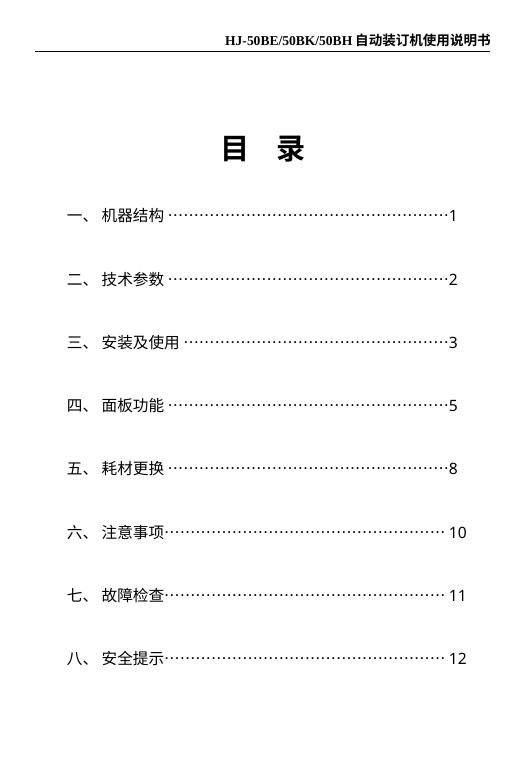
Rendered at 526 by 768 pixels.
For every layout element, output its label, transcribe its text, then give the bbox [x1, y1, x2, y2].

text 六、 注意事项……………………………………………… 10 [35, 514, 490, 548]
text 目 录 [35, 123, 490, 169]
text 五、 耗材更换 ………………………………………………8 [35, 451, 490, 485]
text 三、 安装及使用 ……………………………………………3 [35, 324, 490, 359]
text 一、 机器结构 ………………………………………………1 [35, 198, 490, 232]
text 二、 技术参数 ………………………………………………2 [35, 261, 490, 295]
text 八、 安全提示……………………………………………… 12 [35, 641, 490, 675]
text 四、 面板功能 ………………………………………………5 [35, 388, 490, 422]
text 七、 故障检查……………………………………………… 11 [35, 577, 490, 612]
